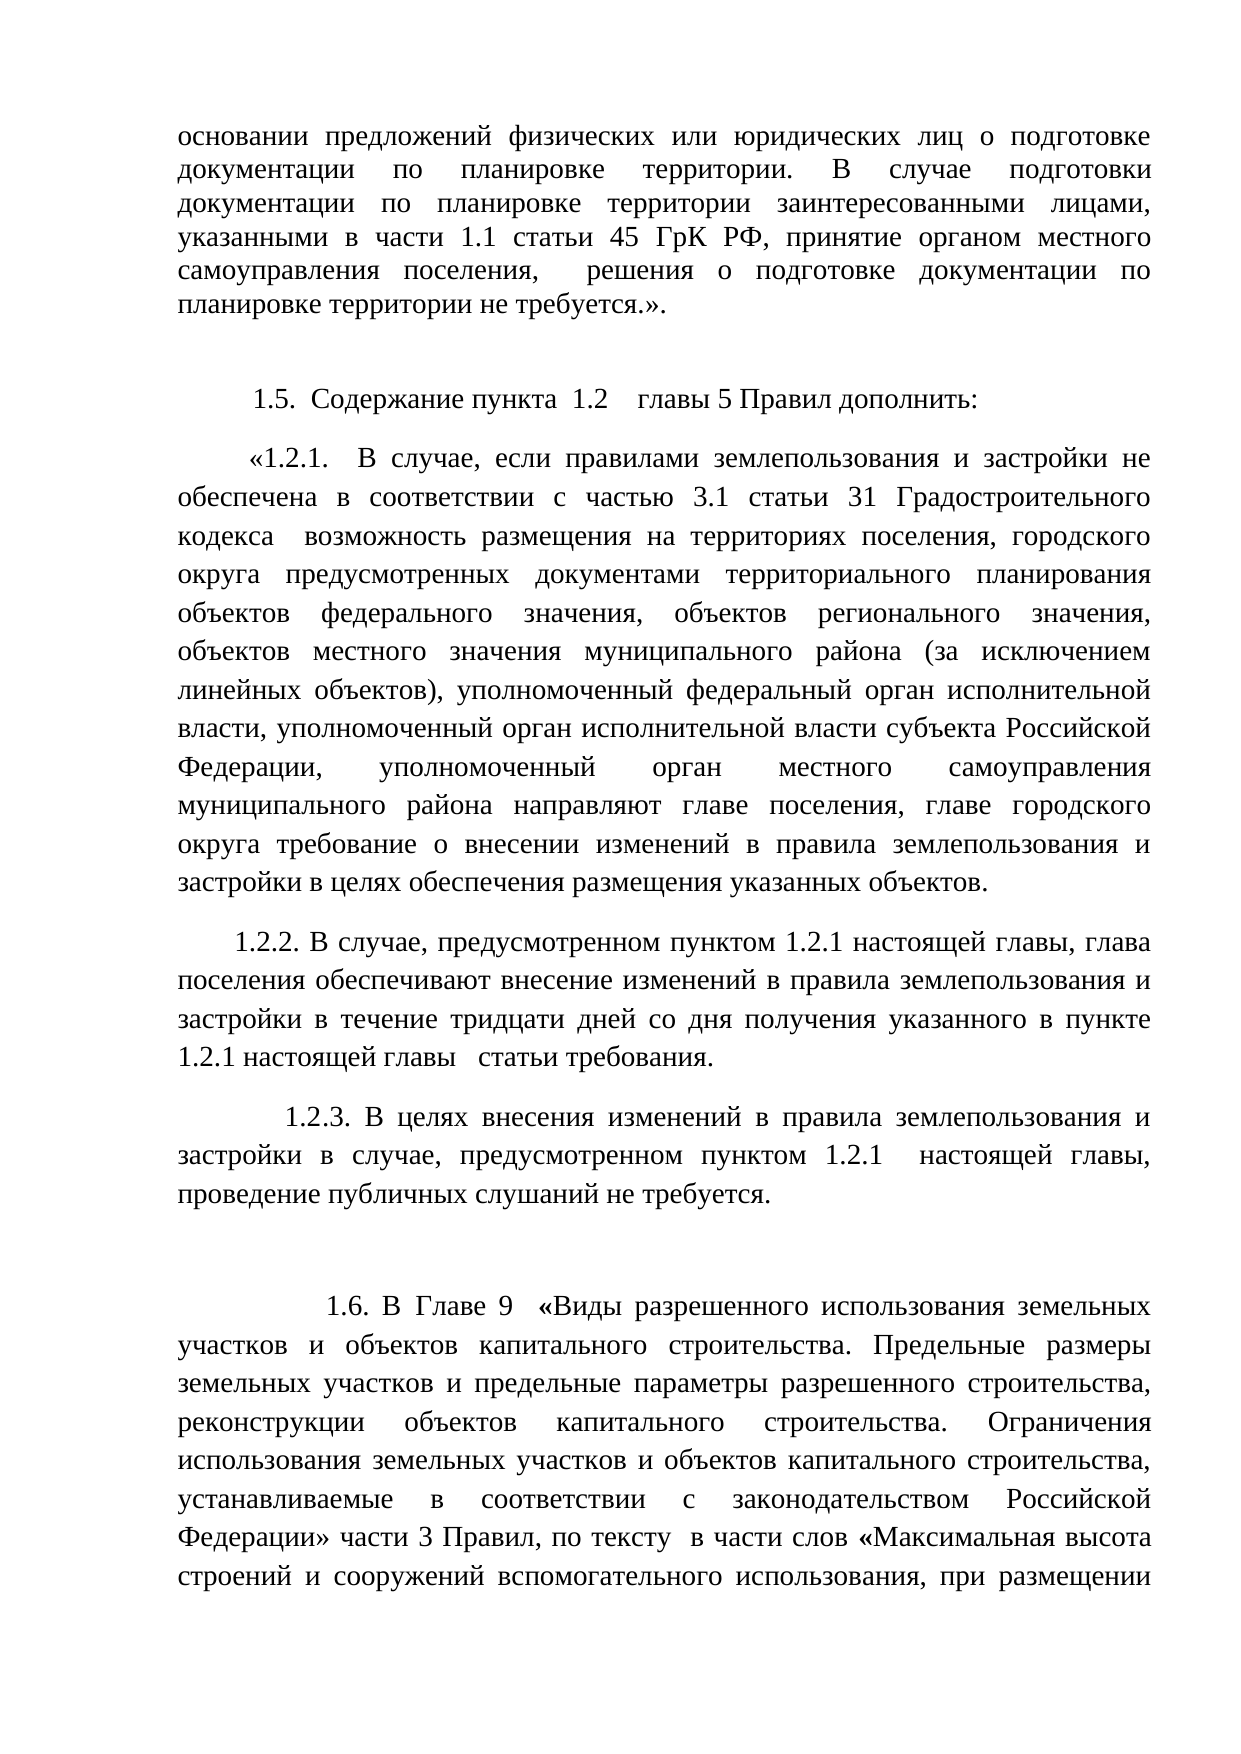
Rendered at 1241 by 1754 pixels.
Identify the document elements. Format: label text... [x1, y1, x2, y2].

text 1.2.3. В целях внесения изменений в правила землепользования и застройки в случае, предусмотренном пунктом 1.2.1 настоящей главы, проведение публичных слушаний не требуется. [177, 1099, 1152, 1209]
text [177, 1288, 1152, 1592]
text 1.2.2. В случае, предусмотренном пунктом 1.2.1 настоящей главы, глава поселения обеспечивают внесение изменений в правила землепользования и застройки в течение тридцати дней со дня получения указанного в пункте 1.2.1 настоящей главы статьи требования. [177, 924, 1152, 1073]
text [177, 118, 1152, 319]
text «1.2.1. В случае, если правилами землепользования и застройки не обеспечена в соответствии с частью 3.1 статьи 31 Градостроительного кодекса возможность размещения на территориях поселения, городского округа предусмотренных документами территориального планирования объектов федерального значения, объектов регионального значения, объектов местного значения муниципального района (за исключением линейных объектов), уполномоченный федеральный орган исполнительной власти, уполномоченный орган исполнительной власти субъекта Российской Федерации, уполномоченный орган местного самоуправления муниципального района направляют главе поселения, главе городского округа требование о внесении изменений в правила землепользования и застройки в целях обеспечения размещения указанных объектов. [177, 441, 1152, 898]
text 1.5. Содержание пункта 1.2 главы 5 Правил дополнить: [177, 381, 1160, 415]
